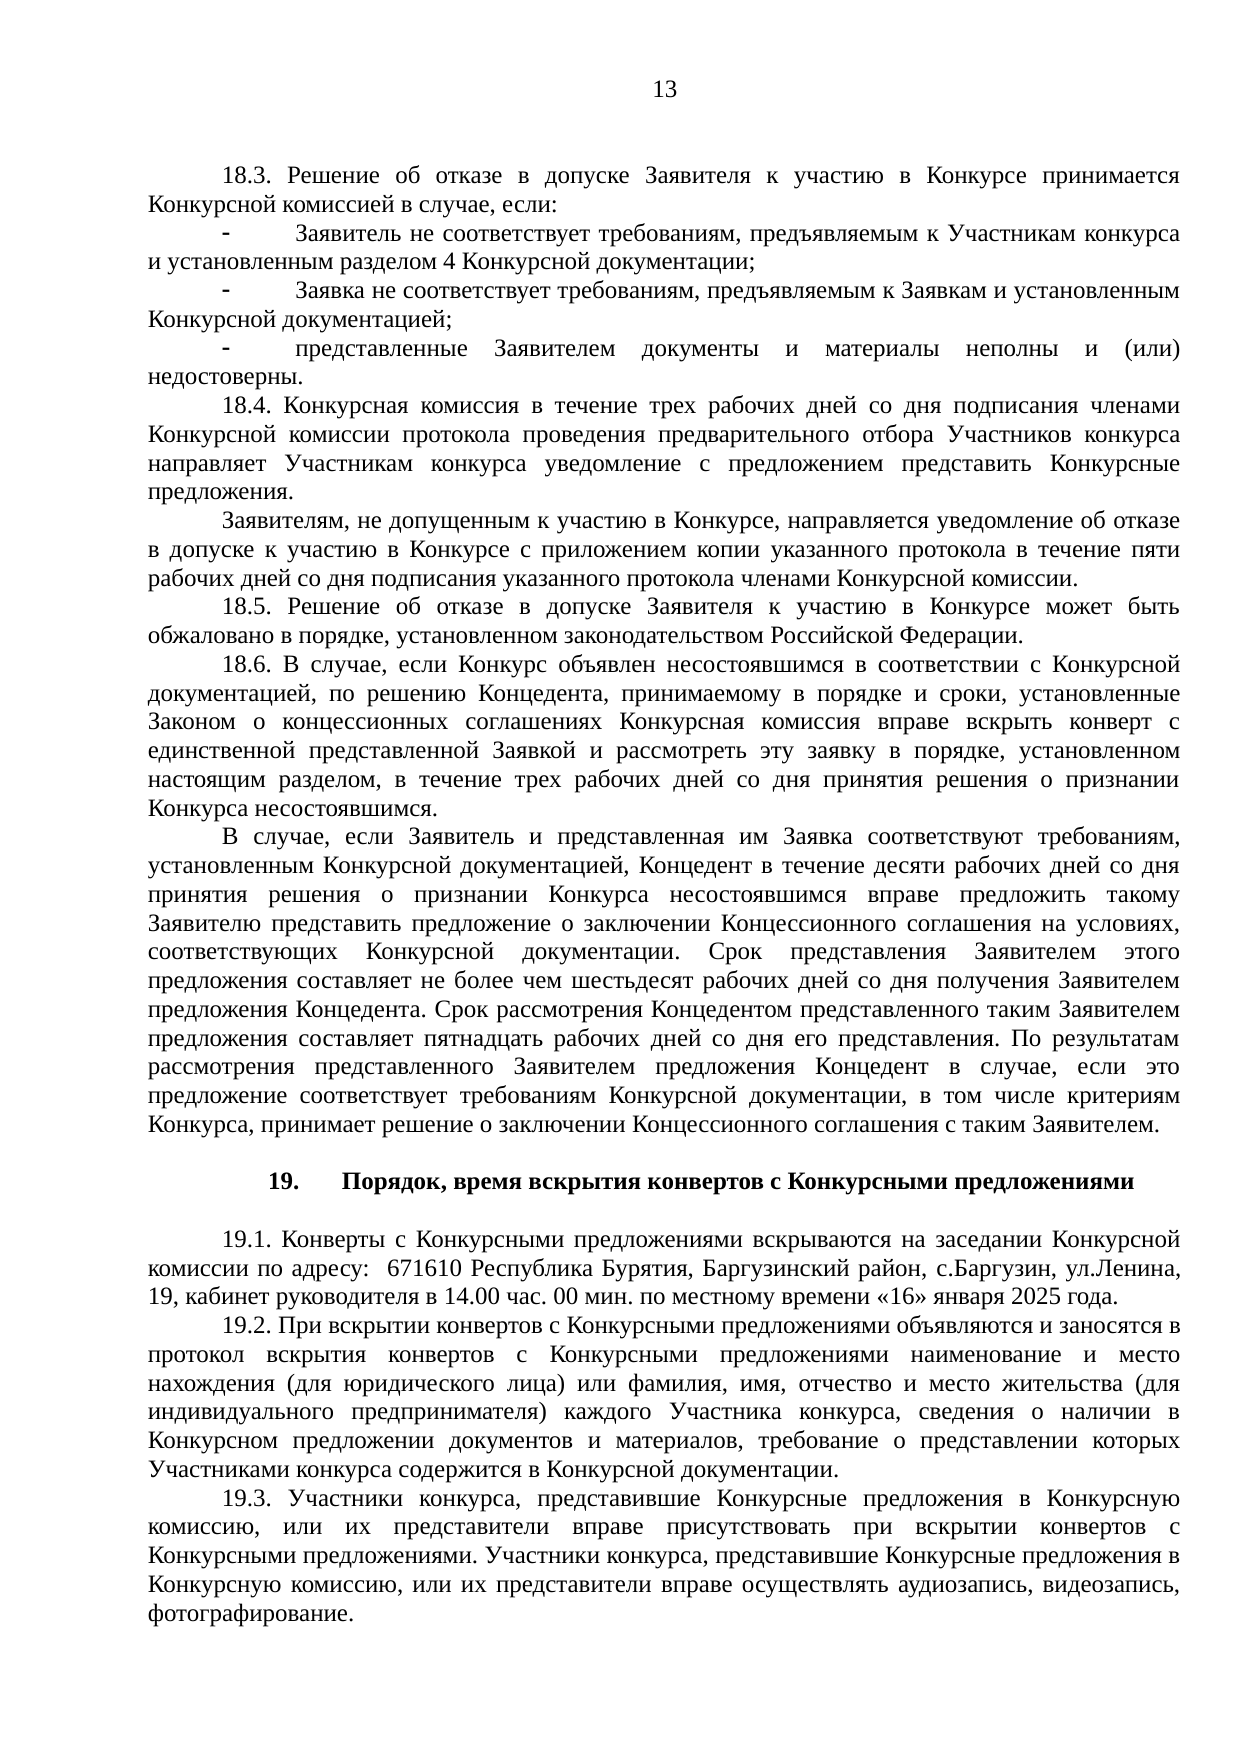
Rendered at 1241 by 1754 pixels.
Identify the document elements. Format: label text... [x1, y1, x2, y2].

subtitle Порядок, время вскрытия конвертов с Конкурсными предложениями [148, 1166, 1181, 1195]
text 19.3. Участники конкурса, представившие Конкурсные предложения в Конкурсную комиссию, или их представители вправе присутствовать при вскрытии конвертов с Конкурсными предложениями. Участники конкурса, представившие Конкурсные предложения в Конкурсную комиссию, или их представители вправе осуществлять аудиозапись, видеозапись, фотографирование. [148, 1483, 1181, 1626]
list Заявитель не соответствует требованиям, предъявляемым к Участникам конкурса и установленным разделом 4 Конкурсной документации; [148, 218, 1181, 275]
text 19.1. Конверты с Конкурсными предложениями вскрываются на заседании Конкурсной комиссии по адресу: 671610 Республика Бурятия, Баргузинский район, с.Баргузин, ул.Ленина, 19, кабинет руководителя в 14.00 час. 00 мин. по местному времени «16» января 2025 года. [148, 1224, 1181, 1310]
text Заявителям, не допущенным к участию в Конкурсе, направляется уведомление об отказе в допуске к участию в Конкурсе с приложением копии указанного протокола в течение пяти рабочих дней со дня подписания указанного протокола членами Конкурсной комиссии. [148, 505, 1181, 591]
text 18.4. Конкурсная комиссия в течение трех рабочих дней со дня подписания членами Конкурсной комиссии протокола проведения предварительного отбора Участников конкурса направляет Участникам конкурса уведомление с предложением представить Конкурсные предложения. [148, 390, 1181, 505]
text 18.3. Решение об отказе в допуске Заявителя к участию в Конкурсе принимается Конкурсной комиссией в случае, если: [148, 160, 1181, 218]
text 19.2. При вскрытии конвертов с Конкурсными предложениями объявляются и заносятся в протокол вскрытия конвертов с Конкурсными предложениями наименование и место нахождения (для юридического лица) или фамилия, имя, отчество и место жительства (для индивидуального предпринимателя) каждого Участника конкурса, сведения о наличии в Конкурсном предложении документов и материалов, требование о представлении которых Участниками конкурса содержится в Конкурсной документации. [148, 1310, 1181, 1483]
text 18.6. В случае, если Конкурс объявлен несостоявшимся в соответствии с Конкурсной документацией, по решению Концедента, принимаемому в порядке и сроки, установленные Законом о концессионных соглашениях Конкурсная комиссия вправе вскрыть конверт с единственной представленной Заявкой и рассмотреть эту заявку в порядке, установленном настоящим разделом, в течение трех рабочих дней со дня принятия решения о признании Конкурса несостоявшимся. [148, 649, 1181, 821]
list Заявка не соответствует требованиям, предъявляемым к Заявкам и установленным Конкурсной документацией; [148, 275, 1181, 333]
list представленные Заявителем документы и материалы неполны и (или) недостоверны. [148, 333, 1181, 390]
text В случае, если Заявитель и представленная им Заявка соответствуют требованиям, установленным Конкурсной документацией, Концедент в течение десяти рабочих дней со дня принятия решения о признании Конкурса несостоявшимся вправе предложить такому Заявителю представить предложение о заключении Концессионного соглашения на условиях, соответствующих Конкурсной документации. Срок представления Заявителем этого предложения составляет не более чем шестьдесят рабочих дней со дня получения Заявителем предложения Концедента. Срок рассмотрения Концедентом представленного таким Заявителем предложения составляет пятнадцать рабочих дней со дня его представления. По результатам рассмотрения представленного Заявителем предложения Концедент в случае, если это предложение соответствует требованиям Конкурсной документации, в том числе критериям Конкурса, принимает решение о заключении Концессионного соглашения с таким Заявителем. [148, 821, 1181, 1138]
text 18.5. Решение об отказе в допуске Заявителя к участию в Конкурсе может быть обжаловано в порядке, установленном законодательством Российской Федерации. [148, 591, 1181, 649]
